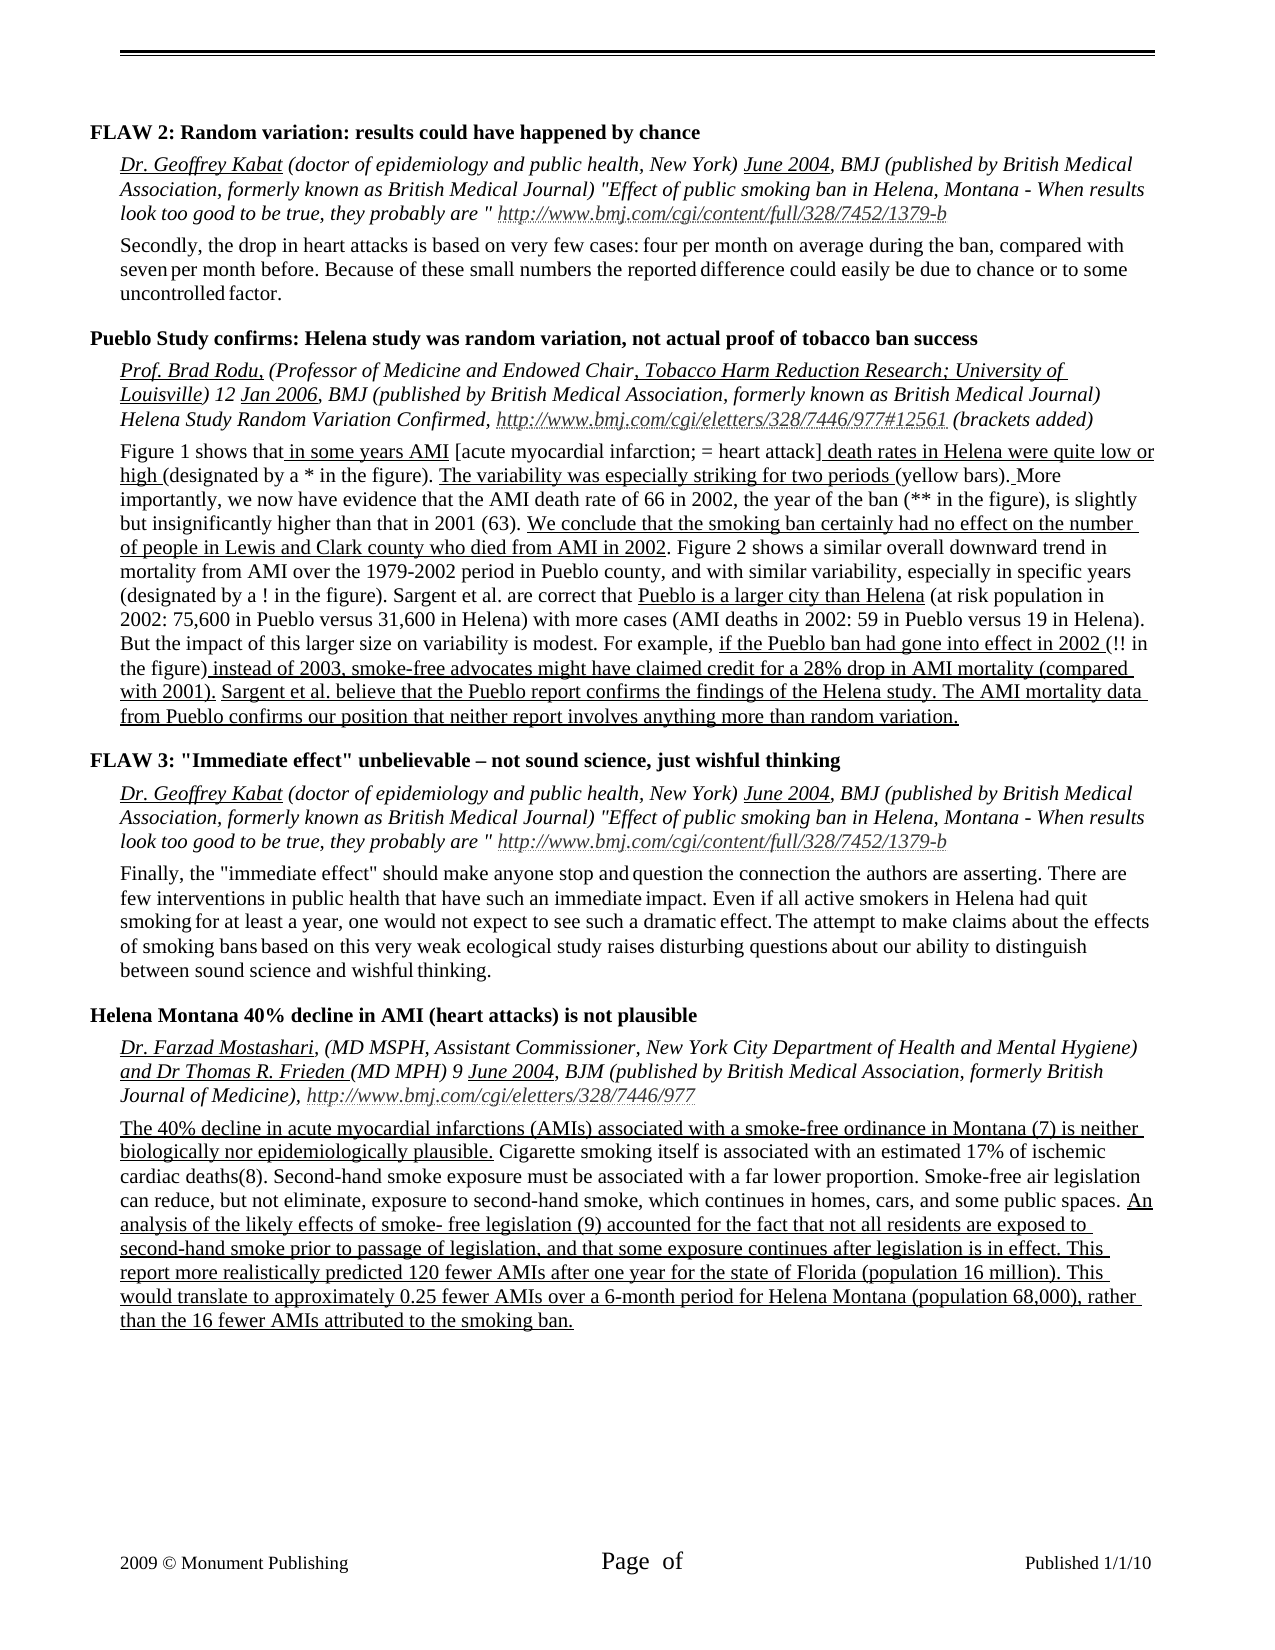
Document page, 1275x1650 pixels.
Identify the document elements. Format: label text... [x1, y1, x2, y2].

text Finally, the "immediate effect" should make anyone stop and question the connection the authors are asserting. There are few interventions in public health that have such an immediate impact. Even if all active smokers in Helena had quit smoking for at least a year, one would not expect to see such a dramatic effect. The attempt to make claims about the effects of smoking bans based on this very weak ecological study raises disturbing questions about our ability to distinguish between sound science and wishful thinking. [120, 861, 1155, 982]
text Pueblo Study confirms: Helena study was random variation, not actual proof of tobacco ban success [90, 326, 1155, 350]
text Helena Montana 40% decline in AMI (heart attacks) is not plausible [90, 1002, 1155, 1027]
text FLAW 2: Random variation: results could have happened by chance [90, 120, 1155, 144]
text Prof. Brad Rodu, (Professor of Medicine and Endowed Chair, Tobacco Harm Reduction Research; University of Louisville) 12 Jan 2006, BMJ (published by British Medical Association, formerly known as British Medical Journal) Helena Study Random Variation Confirmed, http://www.bmj.com/cgi/eletters/328/7446/977#12561 (brackets added) [120, 358, 1155, 431]
text Secondly, the drop in heart attacks is based on very few cases: four per month on average during the ban, compared with seven per month before. Because of these small numbers the reported difference could easily be due to chance or to some uncontrolled factor. [120, 233, 1155, 305]
text Figure 1 shows that in some years AMI [acute myocardial infarction; = heart attack] death rates in Helena were quite low or high (designated by a * in the figure). The variability was especially striking for two periods (yellow bars). More importantly, we now have evidence that the AMI death rate of 66 in 2002, the year of the ban (** in the figure), is slightly but insignificantly higher than that in 2001 (63). We conclude that the smoking ban certainly had no effect on the number of people in Lewis and Clark county who died from AMI in 2002. Figure 2 shows a similar overall downward trend in mortality from AMI over the 1979-2002 period in Pueblo county, and with similar variability, especially in specific years (designated by a ! in the figure). Sargent et al. are correct that Pueblo is a larger city than Helena (at risk population in 2002: 75,600 in Pueblo versus 31,600 in Helena) with more cases (AMI deaths in 2002: 59 in Pueblo versus 19 in Helena). But the impact of this larger size on variability is modest. For example, if the Pueblo ban had gone into effect in 2002 (!! in the figure) instead of 2003, smoke-free advocates might have claimed credit for a 28% drop in AMI mortality (compared with 2001). Sargent et al. believe that the Pueblo report confirms the findings of the Helena study. The AMI mortality data from Pueblo confirms our position that neither report involves anything more than random variation. [120, 439, 1155, 728]
text The 40% decline in acute myocardial infarctions (AMIs) associated with a smoke-free ordinance in Montana (7) is neither biologically nor epidemiologically plausible. Cigarette smoking itself is associated with an estimated 17% of ischemic cardiac deaths(8). Second-hand smoke exposure must be associated with a far lower proportion. Smoke-free air legislation can reduce, but not eliminate, exposure to second-hand smoke, which continues in homes, cars, and some public spaces. An analysis of the likely effects of smoke- free legislation (9) accounted for the fact that not all residents are exposed to second-hand smoke prior to passage of legislation, and that some exposure continues after legislation is in effect. This report more realistically predicted 120 fewer AMIs after one year for the state of Florida (population 16 million). This would translate to approximately 0.25 fewer AMIs over a 6-month period for Helena Montana (population 68,000), rather than the 16 fewer AMIs attributed to the smoking ban. [120, 1115, 1155, 1332]
text FLAW 3: "Immediate effect" unbelievable – not sound science, just wishful thinking [90, 748, 1155, 772]
text Dr. Farzad Mostashari, (MD MSPH, Assistant Commissioner, New York City Department of Health and Mental Hygiene) and Dr Thomas R. Frieden (MD MPH) 9 June 2004, BJM (published by British Medical Association, formerly British Journal of Medicine), http://www.bmj.com/cgi/eletters/328/7446/977 [120, 1035, 1155, 1107]
